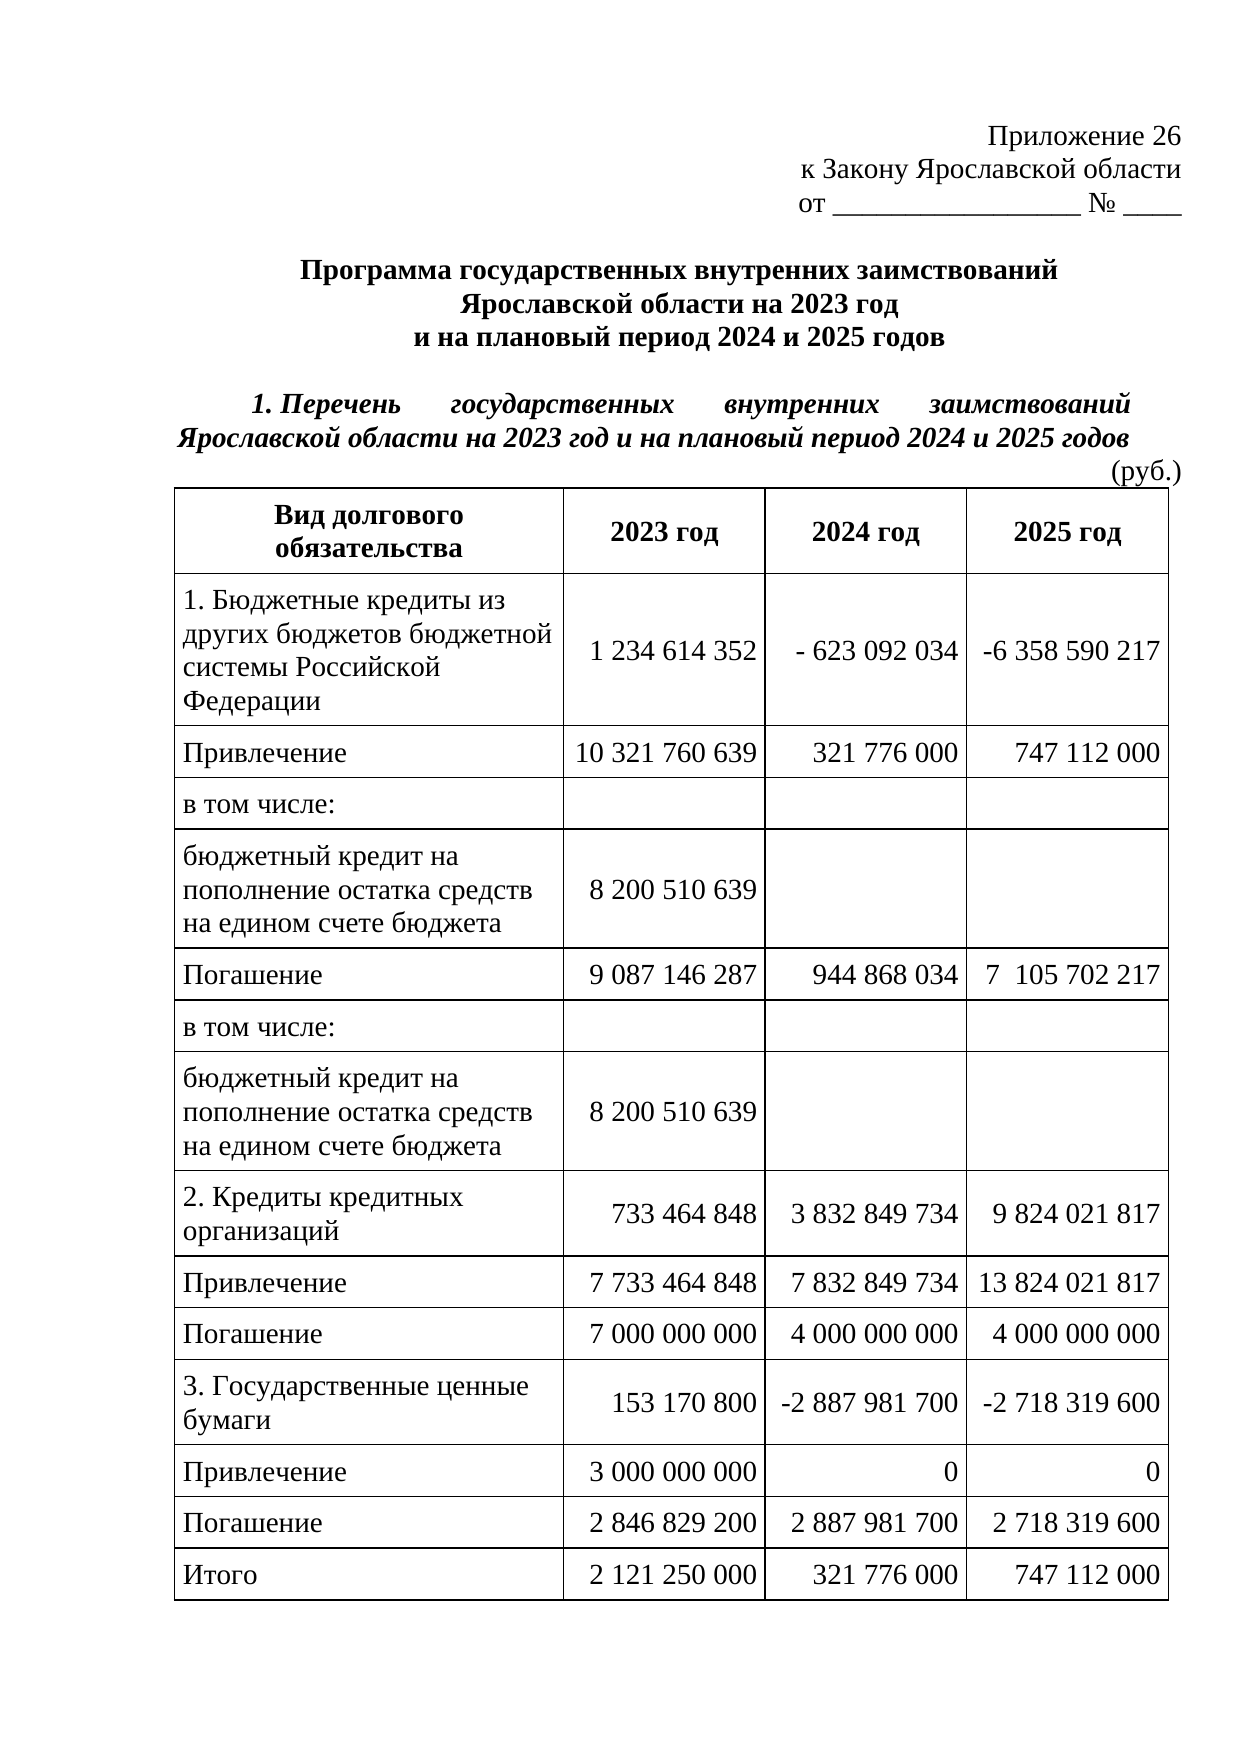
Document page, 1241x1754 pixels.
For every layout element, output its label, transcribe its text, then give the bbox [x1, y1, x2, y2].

table_cell 3. Государственные ценные бумаги [175, 1360, 563, 1444]
table_cell 153 170 800 [564, 1360, 764, 1444]
table_cell 1 234 614 352 [564, 574, 764, 725]
table_cell 747 112 000 [967, 726, 1168, 777]
table_cell Погашение [175, 949, 563, 999]
table_cell 2 887 981 700 [766, 1497, 966, 1547]
table_cell Привлечение [175, 1257, 563, 1307]
table_cell - 623 092 034 [766, 574, 966, 725]
table_cell 7 000 000 000 [564, 1308, 764, 1358]
table_cell [766, 778, 966, 828]
table_cell 8 200 510 639 [564, 1052, 764, 1169]
table_cell -2 887 981 700 [766, 1360, 966, 1444]
text Приложение 26 [177, 118, 1181, 152]
table_cell Погашение [175, 1308, 563, 1358]
table_header 2023 год [564, 489, 764, 572]
table_cell 944 868 034 [766, 949, 966, 999]
table_cell 321 776 000 [766, 1549, 966, 1599]
table_cell 7 733 464 848 [564, 1257, 764, 1307]
table_cell 0 [967, 1445, 1168, 1496]
table_cell 2. Кредиты кредитных организаций [175, 1171, 563, 1255]
table_cell 321 776 000 [766, 726, 966, 777]
table_header Вид долгового обязательства [175, 489, 563, 572]
table_header 2024 год [766, 489, 966, 572]
table_cell Привлечение [175, 1445, 563, 1496]
text 1. Перечень государственных внутренних заимствований Ярославской области на 2023 год и на плановый период 2024 и 2025 годов [177, 386, 1181, 453]
table_cell 4 000 000 000 [766, 1308, 966, 1358]
table_cell Привлечение [175, 726, 563, 777]
table_cell [967, 830, 1168, 947]
table_cell 1. Бюджетные кредиты из других бюджетов бюджетной системы Российской Федерации [175, 574, 563, 725]
text от _________________ № ____ [177, 185, 1181, 219]
table_cell 9 087 146 287 [564, 949, 764, 999]
table_cell 13 824 021 817 [967, 1257, 1168, 1307]
table_cell 747 112 000 [967, 1549, 1168, 1599]
table_cell -6 358 590 217 [967, 574, 1168, 725]
table_cell [967, 778, 1168, 828]
table_cell 3 832 849 734 [766, 1171, 966, 1255]
table_cell Итого [175, 1549, 563, 1599]
table_cell 10 321 760 639 [564, 726, 764, 777]
text и на плановый период 2024 и 2025 годов [177, 319, 1181, 353]
text Ярославской области на 2023 год [177, 286, 1181, 319]
table_cell бюджетный кредит на пополнение остатка средств на едином счете бюджета [175, 830, 563, 947]
table_cell 9 824 021 817 [967, 1171, 1168, 1255]
table_cell 7 832 849 734 [766, 1257, 966, 1307]
table_cell Погашение [175, 1497, 563, 1547]
table_cell [967, 1001, 1168, 1051]
table_cell 3 000 000 000 [564, 1445, 764, 1496]
table_cell -2 718 319 600 [967, 1360, 1168, 1444]
table_cell 2 718 319 600 [967, 1497, 1168, 1547]
table_cell 7 105 702 217 [967, 949, 1168, 999]
table_cell 2 846 829 200 [564, 1497, 764, 1547]
table_cell [766, 830, 966, 947]
table_cell 8 200 510 639 [564, 830, 764, 947]
text Программа государственных внутренних заимствований [177, 252, 1181, 286]
table_header 2025 год [967, 489, 1168, 572]
table_cell 0 [766, 1445, 966, 1496]
table_cell [766, 1052, 966, 1169]
text (руб.) [177, 453, 1181, 487]
table_cell [766, 1001, 966, 1051]
table_cell [564, 778, 764, 828]
table_cell в том числе: [175, 778, 563, 828]
table_cell [564, 1001, 764, 1051]
table_cell в том числе: [175, 1001, 563, 1051]
table_cell 733 464 848 [564, 1171, 764, 1255]
table_cell 2 121 250 000 [564, 1549, 764, 1599]
text к Закону Ярославской области [177, 152, 1181, 185]
table_cell бюджетный кредит на пополнение остатка средств на едином счете бюджета [175, 1052, 563, 1169]
table_cell 4 000 000 000 [967, 1308, 1168, 1358]
table_cell [967, 1052, 1168, 1169]
